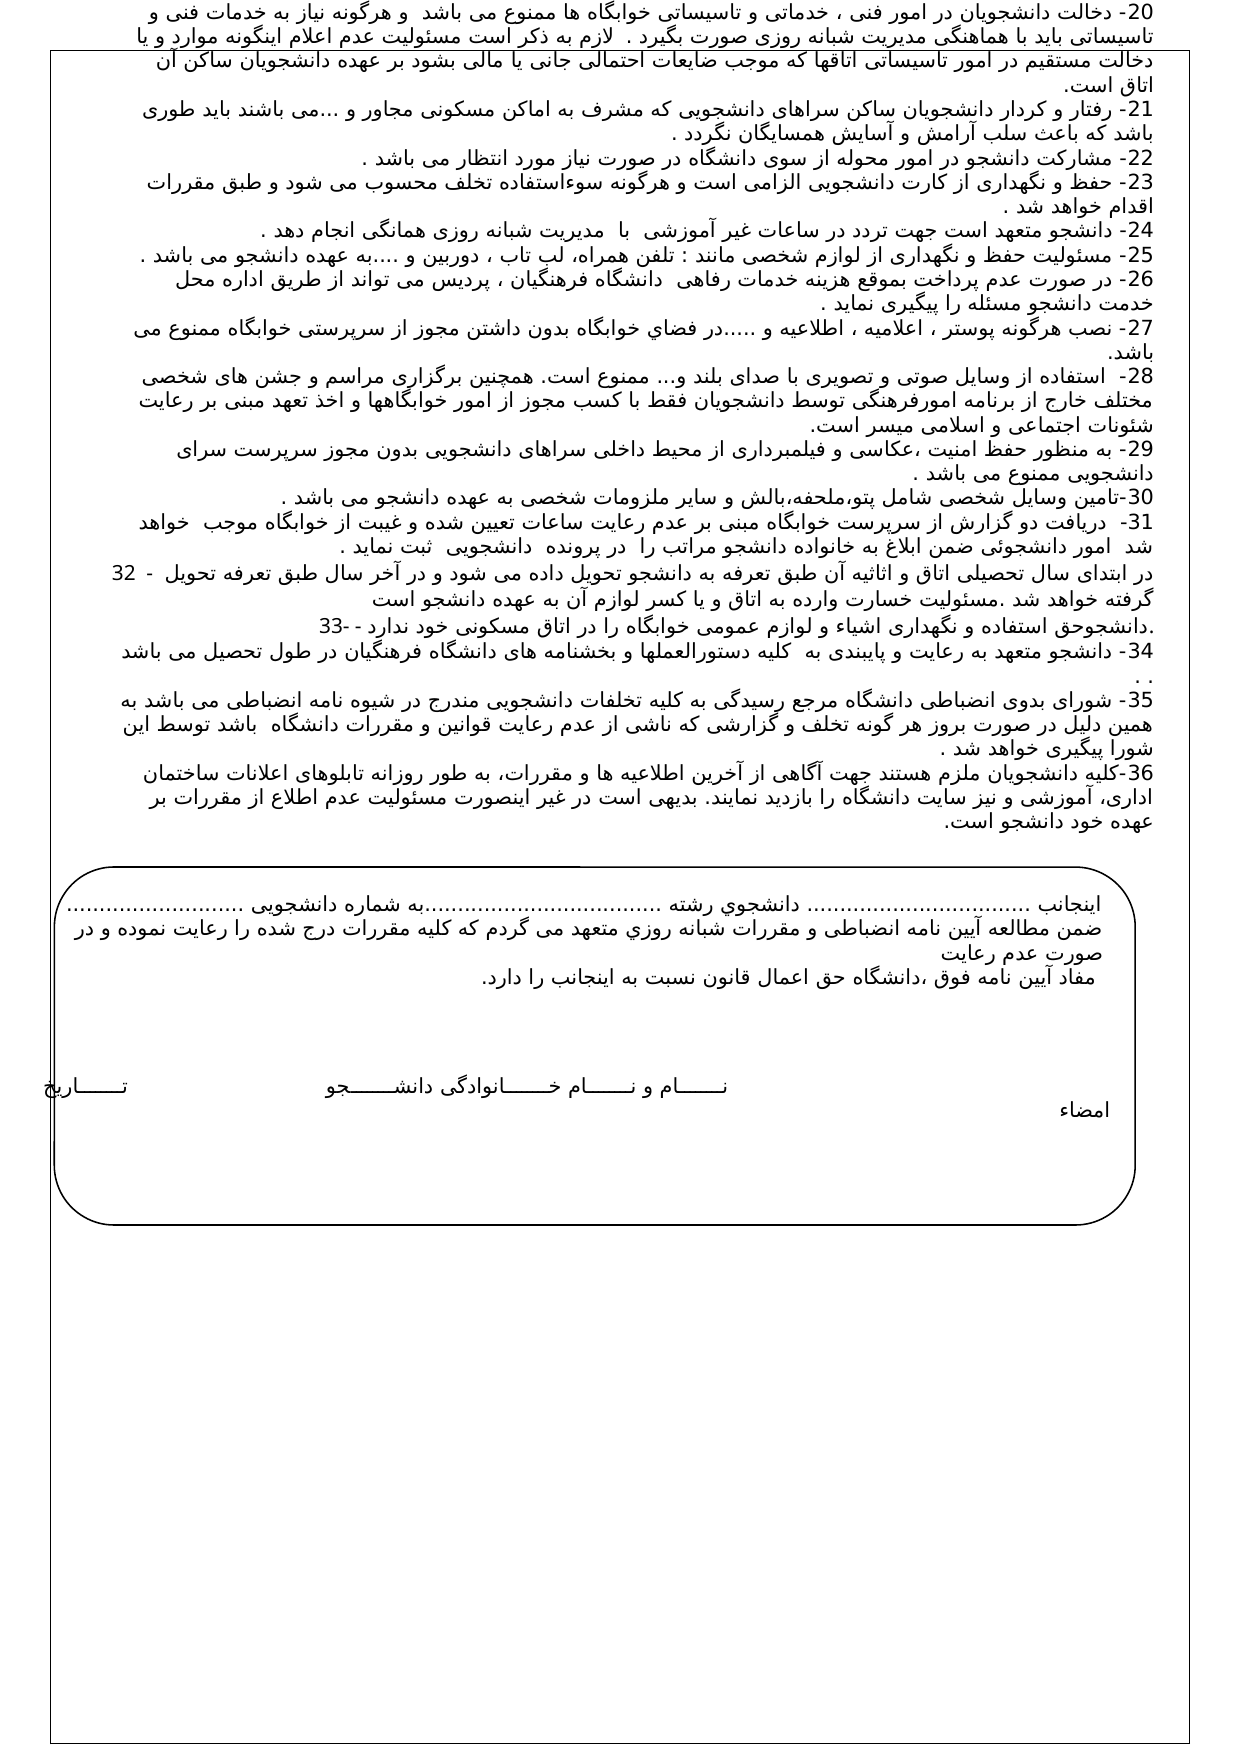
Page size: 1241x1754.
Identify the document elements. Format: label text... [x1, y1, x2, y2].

text 20- دخالت دانشجویان در امور فنی ، خدماتی و تاسیساتی خوابگاه ها ممنوع می باشد و هرگونه نیاز به خدمات فنی و تاسیساتی باید با هماهنگی مدیریت شبانه روزی صورت بگیرد . لازم به ذکر است مسئولیت عدم اعلام اینگونه موارد و یا دخالت مستقیم در امور تاسیساتی اتاقها که موجب ضایعات احتمالی جانی یا مالی بشود بر عهده دانشجویان ساکن آن اتاق است. [120, 0, 1154, 50]
text 30-تامین وسایل شخصی شامل پتو،ملحفه،بالش و سایر ملزومات شخصی به عهده دانشجو می باشد . [120, 485, 1154, 510]
text 22- مشارکت دانشجو در امور محوله از سوی دانشگاه در صورت نیاز مورد انتظار می باشد . [120, 146, 1154, 170]
text 28- استفاده از وسایل صوتی و تصویری با صدای بلند و... ممنوع است. همچنین برگزاری مراسم و جشن های شخصی مختلف خارج از برنامه امورفرهنگی توسط دانشجویان فقط با کسب مجوز از امور خوابگاهها و اخذ تعهد مبنی بر رعایت شئونات اجتماعی و اسلامی میسر است. [120, 364, 1154, 437]
text 20- دخالت دانشجویان در امور فنی ، خدماتی و تاسیساتی خوابگاه ها ممنوع می باشد و هرگونه نیاز به خدمات فنی و تاسیساتی باید با هماهنگی مدیریت شبانه روزی صورت بگیرد . لازم به ذکر است مسئولیت عدم اعلام اینگونه موارد و یا دخالت مستقیم در امور تاسیساتی اتاقها که موجب ضایعات احتمالی جانی یا مالی بشود بر عهده دانشجویان ساکن آن اتاق است. [120, 51, 1154, 97]
text 33- - دانشجوحق استفاده و نگهداری اشیاء و لوازم عمومی خوابگاه را در اتاق مسکونی خود ندارد. [69, 611, 1154, 639]
text 26- در صورت عدم پرداخت بموقع هزینه خدمات رفاهی دانشگاه فرهنگیان ، پردیس می تواند از طریق اداره محل خدمت دانشجو مسئله را پیگیری نماید . [120, 267, 1154, 316]
text 35- شورای بدوی انضباطی دانشگاه مرجع رسیدگی به کلیه تخلفات دانشجویی مندرج در شیوه نامه انضباطی می باشد به همین دلیل در صورت بروز هر گونه تخلف و گزارشی که ناشی از عدم رعایت قوانین و مقررات دانشگاه باشد توسط این شورا پیگیری خواهد شد . [120, 688, 1154, 761]
text 23- حفظ و نگهداری از کارت دانشجویی الزامی است و هرگونه سوءاستفاده تخلف محسوب می شود و طبق مقررات اقدام خواهد شد . [120, 170, 1154, 218]
text 29- به منظور حفظ امنیت ،عکاسی و فیلمبرداری از محیط داخلی سراهای دانشجویی بدون مجوز سرپرست سرای دانشجویی ممنوع می باشد . [120, 437, 1154, 485]
text 21- رفتار و کردار دانشجویان ساکن سراهای دانشجویی که مشرف به اماکن مسکونی مجاور و ...می باشند باید طوری باشد که باعث سلب آرامش و آسایش همسایگان نگردد . [120, 97, 1154, 146]
text 34- دانشجو متعهد به رعایت و پایبندی به کلیه دستورالعملها و بخشنامه های دانشگاه فرهنگیان در طول تحصیل می باشد . . [120, 639, 1154, 688]
text 27- نصب هرگونه پوستر ، اعلامیه ، اطلاعیه و .....در فضاي خوابگاه بدون داشتن مجوز از سرپرستی خوابگاه ممنوع می باشد. [120, 316, 1154, 364]
text 25- مسئولیت حفظ و نگهداری از لوازم شخصی مانند : تلفن همراه، لب تاب ، دوربین و ....به عهده دانشجو می باشد . [120, 243, 1154, 267]
text 24- دانشجو متعهد است جهت تردد در ساعات غیر آموزشی با مدیریت شبانه روزی همانگی انجام دهد . [120, 218, 1154, 243]
text 31- دریافت دو گزارش از سرپرست خوابگاه مبنی بر عدم رعایت ساعات تعیین شده و غیبت از خوابگاه موجب خواهد شد امور دانشجوئی ضمن ابلاغ به خانواده دانشجو مراتب را در پرونده دانشجویی ثبت نماید . [120, 510, 1154, 558]
text 32 - در ابتدای سال تحصیلی اتاق و اثاثیه آن طبق تعرفه به دانشجو تحویل داده می شود و در آخر سال طبق تعرفه تحویل گرفته خواهد شد .مسئولیت خسارت وارده به اتاق و یا کسر لوازم آن به عهده دانشجو است [69, 558, 1154, 611]
text 36-کلیه دانشجویان ملزم هستند جهت آگاهی از آخرین اطلاعیه ها و مقررات، به طور روزانه تابلوهای اعلانات ساختمان اداری، آموزشی و نیز سایت دانشگاه را بازدید نمایند. بدیهی است در غیر اینصورت مسئولیت عدم اطلاع از مقررات بر عهده خود دانشجو است. [120, 761, 1154, 833]
